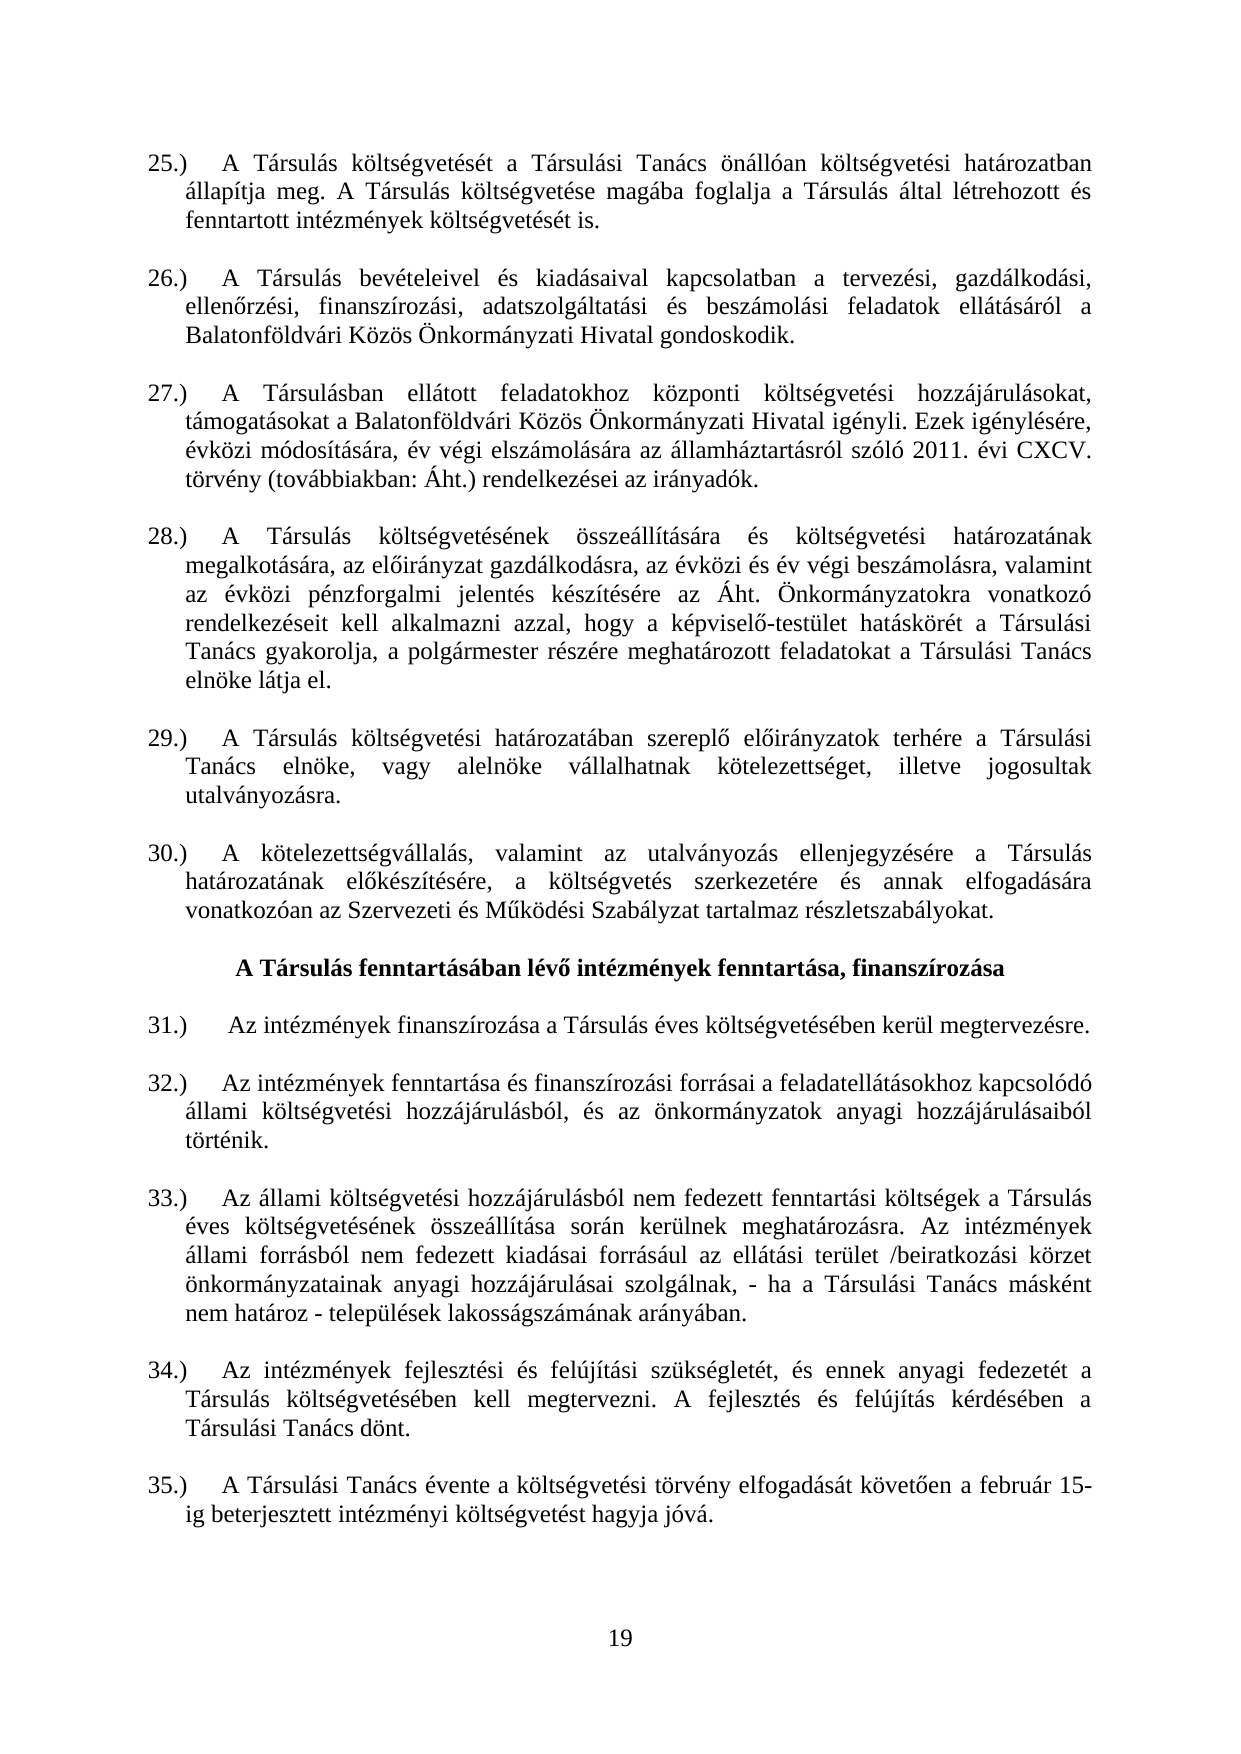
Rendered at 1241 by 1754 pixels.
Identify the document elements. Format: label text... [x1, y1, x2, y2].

list Az állami költségvetési hozzájárulásból nem fedezett fenntartási költségek a Társulás éves költségvetésének összeállítása során kerülnek meghatározásra. Az intézmények állami forrásból nem fedezett kiadásai forrásául az ellátási terület /beiratkozási körzet önkormányzatainak anyagi hozzájárulásai szolgálnak, - ha a Társulási Tanács másként nem határoz - települések lakosságszámának arányában. [148, 1183, 1093, 1326]
text A Társulás fenntartásában lévő intézmények fenntartása, finanszírozása [148, 953, 1093, 981]
list A Társulás költségvetési határozatában szereplő előirányzatok terhére a Társulási Tanács elnöke, vagy alelnöke vállalhatnak kötelezettséget, illetve jogosultak utalványozásra. [148, 723, 1093, 809]
list Az intézmények fenntartása és finanszírozási forrásai a feladatellátásokhoz kapcsolódó állami költségvetési hozzájárulásból, és az önkormányzatok anyagi hozzájárulásaiból történik. [148, 1068, 1093, 1154]
list Az intézmények fejlesztési és felújítási szükségletét, és ennek anyagi fedezetét a Társulás költségvetésében kell megtervezni. A fejlesztés és felújítás kérdésében a Társulási Tanács dönt. [148, 1355, 1093, 1441]
list Az intézmények finanszírozása a Társulás éves költségvetésében kerül megtervezésre. [148, 1010, 1093, 1039]
list A Társulás bevételeivel és kiadásaival kapcsolatban a tervezési, gazdálkodási, ellenőrzési, finanszírozási, adatszolgáltatási és beszámolási feladatok ellátásáról a Balatonföldvári Közös Önkormányzati Hivatal gondoskodik. [148, 263, 1093, 349]
list A Társulásban ellátott feladatokhoz központi költségvetési hozzájárulásokat, támogatásokat a Balatonföldvári Közös Önkormányzati Hivatal igényli. Ezek igénylésére, évközi módosítására, év végi elszámolására az államháztartásról szóló 2011. évi CXCV. törvény (továbbiakban: Áht.) rendelkezései az irányadók. [148, 378, 1093, 493]
list A kötelezettségvállalás, valamint az utalványozás ellenjegyzésére a Társulás határozatának előkészítésére, a költségvetés szerkezetére és annak elfogadására vonatkozóan az Szervezeti és Működési Szabályzat tartalmaz részletszabályokat. [148, 838, 1093, 924]
list A Társulási Tanács évente a költségvetési törvény elfogadását követően a február 15-ig beterjesztett intézményi költségvetést hagyja jóvá. [148, 1470, 1093, 1528]
list A Társulás költségvetésének összeállítására és költségvetési határozatának megalkotására, az előirányzat gazdálkodásra, az évközi és év végi beszámolásra, valamint az évközi pénzforgalmi jelentés készítésére az Áht. Önkormányzatokra vonatkozó rendelkezéseit kell alkalmazni azzal, hogy a képviselő-testület hatáskörét a Társulási Tanács gyakorolja, a polgármester részére meghatározott feladatokat a Társulási Tanács elnöke látja el. [148, 521, 1093, 694]
list A Társulás költségvetését a Társulási Tanács önállóan költségvetési határozatban állapítja meg. A Társulás költségvetése magába foglalja a Társulás által létrehozott és fenntartott intézmények költségvetését is. [148, 148, 1093, 234]
